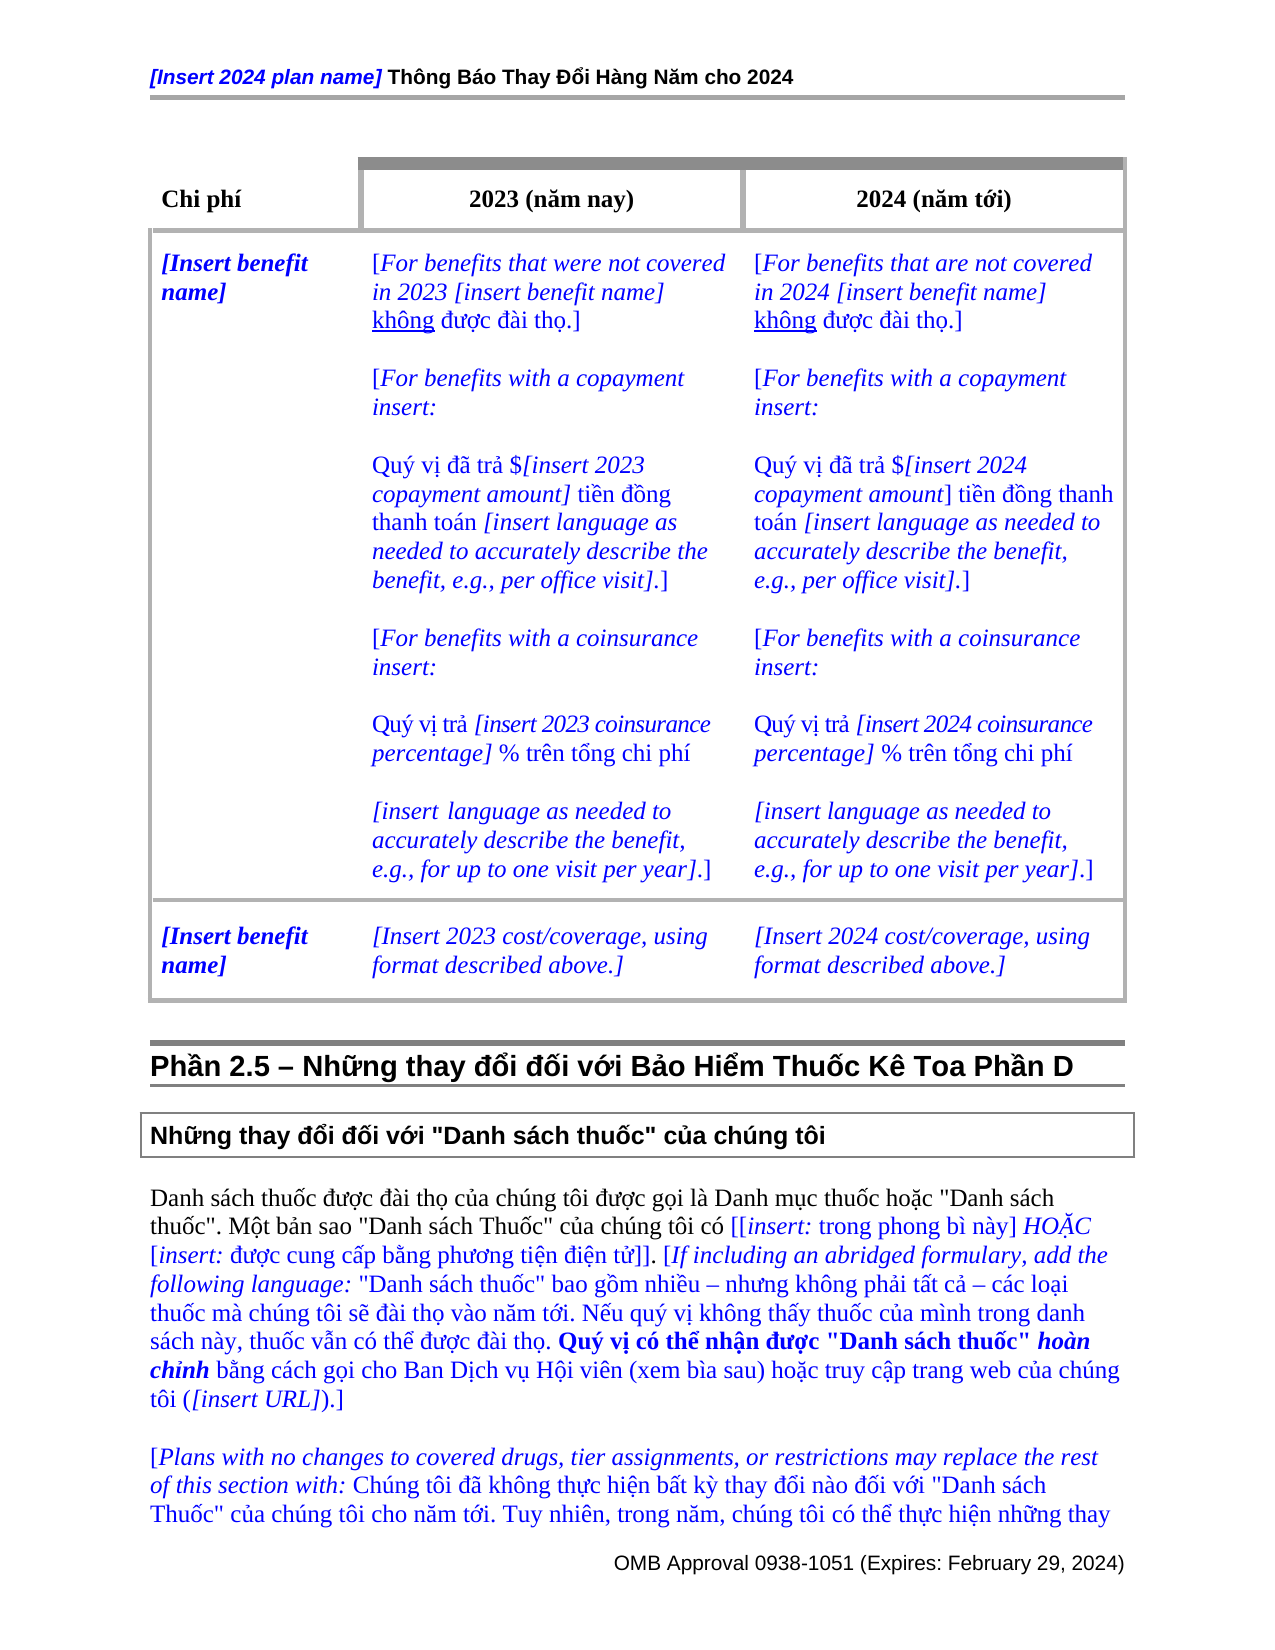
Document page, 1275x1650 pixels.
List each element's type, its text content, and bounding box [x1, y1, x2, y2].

table_cell [For benefits that were not covered in 2023 [insert benefit name] không được đài thọ.] [For benefits with a copayment insert: Quý vị đã trả $[insert 2023 copayment amount] tiền đồng thanh toán [insert language as needed to accurately describe the benefit, e.g., per office visit].] [For benefits with a coinsurance insert: Quý vị trả [insert 2023 coinsurance percentage] % trên tổng chi phí [insert language as needed to accurately describe the benefit, e.g., for up to one visit per year].] [361, 233, 743, 897]
subtitle Phần 2.5 – Những thay đổi đối với Bảo Hiểm Thuốc Kê Toa Phần D [150, 1046, 1125, 1084]
table_cell [Insert benefit name] [152, 899, 361, 998]
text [150, 1442, 1125, 1528]
table_header 2024 (năm tới) [746, 170, 1123, 228]
table_cell [For benefits that are not covered in 2024 [insert benefit name] không được đài thọ.] [For benefits with a copayment insert: Quý vị đã trả $[insert 2024 copayment amount] tiền đồng thanh toán [insert language as needed to accurately describe the benefit, e.g., per office visit].] [For benefits with a coinsurance insert: Quý vị trả [insert 2024 coinsurance percentage] % trên tổng chi phí [insert language as needed to accurately describe the benefit, e.g., for up to one visit per year].] [743, 233, 1123, 897]
table_cell [Insert benefit name] [152, 229, 361, 897]
text Danh sách thuốc được đài thọ của chúng tôi được gọi là Danh mục thuốc hoặc "Danh sách thuốc". Một bản sao "Danh sách Thuốc" của chúng tôi có [[insert: trong phong bì này] HOẶC [insert: được cung cấp bằng phương tiện điện tử]]. [If including an abridged formulary, add the following language: "Danh sách thuốc" bao gồm nhiều – nhưng không phải tất cả – các loại thuốc mà chúng tôi sẽ đài thọ vào năm tới. Nếu quý vị không thấy thuốc của mình trong danh sách này, thuốc vẫn có thể được đài thọ. Quý vị có thể nhận được "Danh sách thuốc" hoàn chỉnh bằng cách gọi cho Ban Dịch vụ Hội viên (xem bìa sau) hoặc truy cập trang web của chúng tôi ([insert URL]).] [150, 1183, 1125, 1413]
table_cell [Insert 2024 cost/coverage, using format described above.] [743, 902, 1123, 998]
table_header Chi phí [150, 157, 358, 228]
table_cell [Insert 2023 cost/coverage, using format described above.] [361, 902, 743, 998]
table_header 2023 (năm nay) [364, 170, 740, 228]
subtitle Những thay đổi đối với "Danh sách thuốc" của chúng tôi [142, 1114, 1133, 1156]
